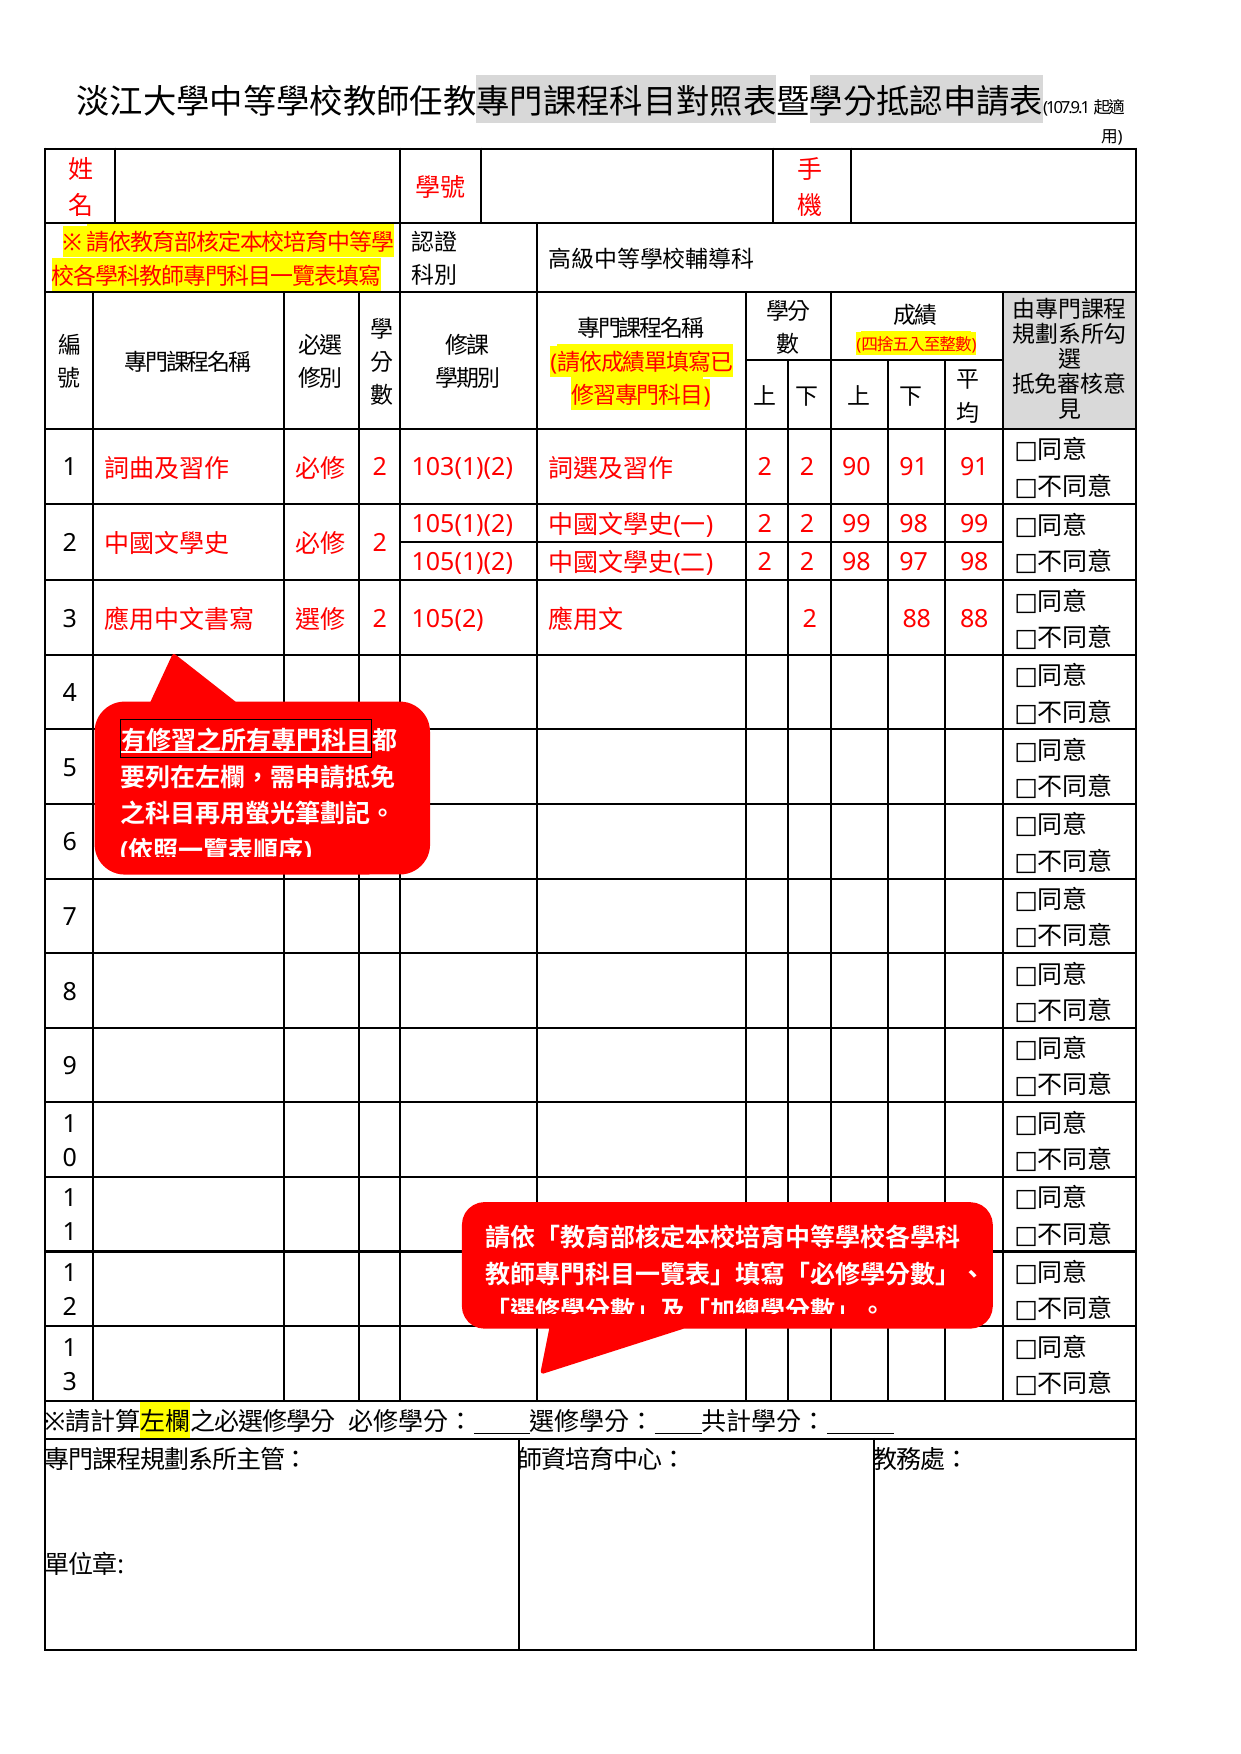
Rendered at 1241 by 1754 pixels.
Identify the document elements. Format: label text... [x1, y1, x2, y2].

table_cell [946, 1029, 1002, 1101]
table_cell 2 [789, 505, 830, 541]
table_cell [285, 880, 358, 952]
table_cell [360, 1178, 399, 1250]
table_cell [94, 656, 171, 726]
table_cell 必修 [285, 430, 358, 502]
table_cell [360, 1253, 399, 1325]
table_cell 11 [46, 1178, 92, 1250]
table_cell 12 [46, 1253, 92, 1325]
table_cell [360, 1327, 399, 1399]
table_cell 平均 [946, 361, 1002, 428]
table_cell □同意 □不同意 [1004, 1029, 1135, 1101]
table_cell 必選 修別 [285, 293, 358, 428]
table_cell 上 [747, 361, 787, 428]
table_cell [889, 730, 944, 803]
table_cell [946, 1178, 1002, 1250]
table_header 淡江大學中等學校教師任教專門課程科目對照表暨學分抵認申請表(107.9.1起適用) [45, 75, 1136, 147]
table_cell [538, 880, 745, 952]
table_cell 詞選及習作 [538, 430, 745, 502]
table_cell 97 [889, 543, 944, 579]
table_cell 2 [747, 505, 787, 541]
table_cell □同意 □不同意 [1004, 505, 1135, 579]
table_cell 姓名 [46, 150, 114, 222]
table_cell [946, 1327, 1002, 1399]
table_cell 中國文學史 [94, 505, 283, 579]
table_cell [430, 730, 536, 803]
table_cell [360, 880, 399, 952]
table_cell [401, 954, 536, 1027]
table_cell [94, 880, 283, 952]
table_cell [832, 1329, 887, 1399]
table_cell [946, 805, 1002, 877]
table_cell [946, 954, 1002, 1027]
table_cell 下 [789, 361, 830, 428]
table_cell [747, 880, 787, 952]
table_cell [789, 880, 830, 952]
table_cell 88 [889, 581, 944, 654]
table_cell [889, 1329, 944, 1399]
table_cell [360, 954, 399, 1027]
table_cell 13 [46, 1327, 92, 1399]
table_cell [789, 1329, 830, 1399]
table_cell [832, 1103, 887, 1176]
table_cell 98 [889, 505, 944, 541]
table_cell [832, 954, 887, 1027]
table_cell [94, 1103, 283, 1176]
table_cell 91 [946, 430, 1002, 502]
table_cell [94, 1029, 283, 1101]
table_cell [360, 656, 399, 701]
table_cell 學號 [401, 150, 480, 222]
table_cell [747, 1103, 787, 1176]
table_cell [538, 1178, 745, 1202]
table_cell [538, 730, 745, 803]
table_cell 應用文 [538, 581, 745, 654]
table_cell [946, 880, 1002, 952]
table_cell [789, 1103, 830, 1176]
table_cell [832, 1178, 887, 1202]
table_cell [179, 656, 283, 701]
table_cell 98 [946, 543, 1002, 579]
table_cell [747, 1329, 787, 1399]
table_cell [401, 880, 536, 952]
table_cell [946, 1103, 1002, 1176]
table_cell 2 [46, 505, 92, 579]
table_cell 2 [360, 430, 399, 502]
table_cell [401, 1253, 470, 1325]
table_cell □同意 □不同意 [1004, 805, 1135, 877]
table_cell [538, 1329, 745, 1399]
table_cell [94, 1253, 283, 1325]
table_cell 8 [46, 954, 92, 1027]
table_cell 2 [789, 430, 830, 502]
table_cell ※ 請依教育部核定本校培育中等學校各學科教師專門科目一覽表填寫 [46, 224, 399, 291]
table_cell [832, 730, 887, 803]
table_cell 必修 [285, 505, 358, 579]
table_cell [538, 805, 745, 877]
table_cell 專門課程名稱 (請依成績單填寫已修習專門科目) [538, 293, 745, 428]
table_cell 6 [46, 805, 92, 877]
table_cell [401, 1178, 536, 1250]
table_cell [789, 1178, 830, 1202]
table_cell 學分數 [747, 293, 830, 359]
table_cell [889, 1103, 944, 1176]
table_cell 9 [46, 1029, 92, 1101]
table_cell ※請計算左欄之必選修學分 必修學分： 選修學分： 共計學分： [46, 1402, 140, 1438]
table_cell 2 [747, 543, 787, 579]
table_cell [789, 656, 830, 728]
table_cell □同意 □不同意 [1004, 1327, 1135, 1399]
table_cell [285, 1103, 358, 1176]
table_cell [116, 150, 399, 222]
table_cell 編號 [46, 293, 92, 428]
table_cell [832, 805, 887, 877]
table_cell [946, 730, 1002, 803]
table_cell 教務處： [875, 1440, 1135, 1649]
table_cell 90 [832, 430, 887, 502]
table_cell [401, 656, 536, 728]
table_cell [538, 954, 745, 1027]
table_cell [747, 1029, 787, 1101]
table_cell 4 [46, 656, 92, 728]
table_cell [832, 656, 887, 728]
table_cell ※請計算左欄之必選修學分 必修學分： 選修學分： 共計學分： [190, 1402, 1135, 1438]
table_cell 103(1)(2) [401, 430, 536, 502]
table_cell [285, 1253, 358, 1325]
table_cell 105(1)(2) [401, 543, 536, 579]
table_cell [482, 150, 772, 222]
table_cell 2 [789, 581, 830, 654]
table_cell [832, 1029, 887, 1101]
table_cell [94, 1327, 283, 1399]
table_cell [538, 1029, 745, 1101]
table_cell [832, 880, 887, 952]
table_cell [285, 1178, 358, 1250]
table_cell 下 [889, 361, 944, 428]
table_cell [946, 656, 1002, 728]
table_cell [285, 954, 358, 1027]
table_cell □同意 □不同意 [1004, 880, 1135, 952]
table_cell [789, 730, 830, 803]
table_cell 專門課程規劃系所主管： 單位章: [46, 1440, 518, 1649]
table_cell 上 [832, 361, 887, 428]
table_cell 專門課程名稱 [94, 293, 283, 428]
table_cell 3 [46, 581, 92, 654]
table_cell [538, 1103, 745, 1176]
table_cell [401, 805, 536, 877]
table_cell □同意 □不同意 [1004, 1253, 1135, 1325]
table_cell 2 [747, 430, 787, 502]
table_cell [889, 880, 944, 952]
table_cell [889, 1178, 944, 1202]
table_cell □同意 □不同意 [1004, 954, 1135, 1027]
table_cell [401, 1327, 536, 1399]
table_cell [889, 656, 944, 728]
table_cell [94, 1178, 283, 1250]
table_cell 2 [360, 581, 399, 654]
table_cell [285, 1327, 358, 1399]
table_cell 10 [46, 1103, 92, 1176]
table_cell 由專門課程規劃系所勾選 抵免審核意見 [1004, 293, 1135, 428]
table_cell □同意 □不同意 [1004, 430, 1135, 502]
table_cell 詞曲及習作 [94, 430, 283, 502]
table_cell [889, 954, 944, 1027]
table_cell □同意 □不同意 [1004, 1178, 1135, 1250]
table_cell [94, 850, 283, 877]
table_cell [789, 954, 830, 1027]
table_cell 99 [946, 505, 1002, 541]
table_cell [832, 581, 887, 654]
table_cell 98 [832, 543, 887, 579]
table_cell [747, 730, 787, 803]
table_cell [747, 656, 787, 728]
table_cell [360, 1103, 399, 1176]
table_cell 91 [889, 430, 944, 502]
table_cell [285, 656, 358, 701]
table_cell [538, 656, 745, 728]
table_cell 2 [360, 505, 399, 579]
table_cell □同意 □不同意 [1004, 656, 1135, 728]
table_cell [94, 954, 283, 1027]
table_cell 2 [789, 543, 830, 579]
table_cell [889, 1029, 944, 1101]
table_cell 學分數 [360, 293, 399, 428]
table_cell 中國文學史(二) [538, 543, 745, 579]
table_cell 99 [832, 505, 887, 541]
table_cell [401, 1103, 536, 1176]
table_cell □同意 □不同意 [1004, 730, 1135, 803]
table_cell 中國文學史(一) [538, 505, 745, 541]
table_cell □同意 □不同意 [1004, 1103, 1135, 1176]
table_cell [401, 1029, 536, 1101]
table_cell □同意 □不同意 [1004, 581, 1135, 654]
table_cell 修課 學期別 [401, 293, 536, 428]
table_cell 選修 [285, 581, 358, 654]
table_cell [360, 1029, 399, 1101]
table_cell 成績 (四捨五入至整數) [832, 293, 1002, 359]
table_cell 105(1)(2) [401, 505, 536, 541]
table_cell 88 [946, 581, 1002, 654]
table_cell [852, 150, 1135, 222]
table_cell [747, 581, 787, 654]
table_cell 應用中文書寫 [94, 581, 283, 654]
table_cell [889, 805, 944, 877]
table_cell [789, 805, 830, 877]
table_cell 手機 [774, 150, 850, 222]
table_cell 高級中等學校輔導科 [538, 224, 1135, 291]
table_cell [747, 954, 787, 1027]
table_cell 認證 科別 [401, 224, 536, 291]
table_cell [285, 1029, 358, 1101]
table_cell 5 [46, 730, 92, 803]
table_cell [747, 1178, 787, 1202]
table_cell 師資培育中心： [520, 1440, 873, 1649]
table_cell [747, 805, 787, 877]
table_cell 1 [46, 430, 92, 502]
table_cell [789, 1029, 830, 1101]
table_cell 105(2) [401, 581, 536, 654]
table_cell [984, 1253, 1002, 1325]
table_cell 7 [46, 880, 92, 952]
